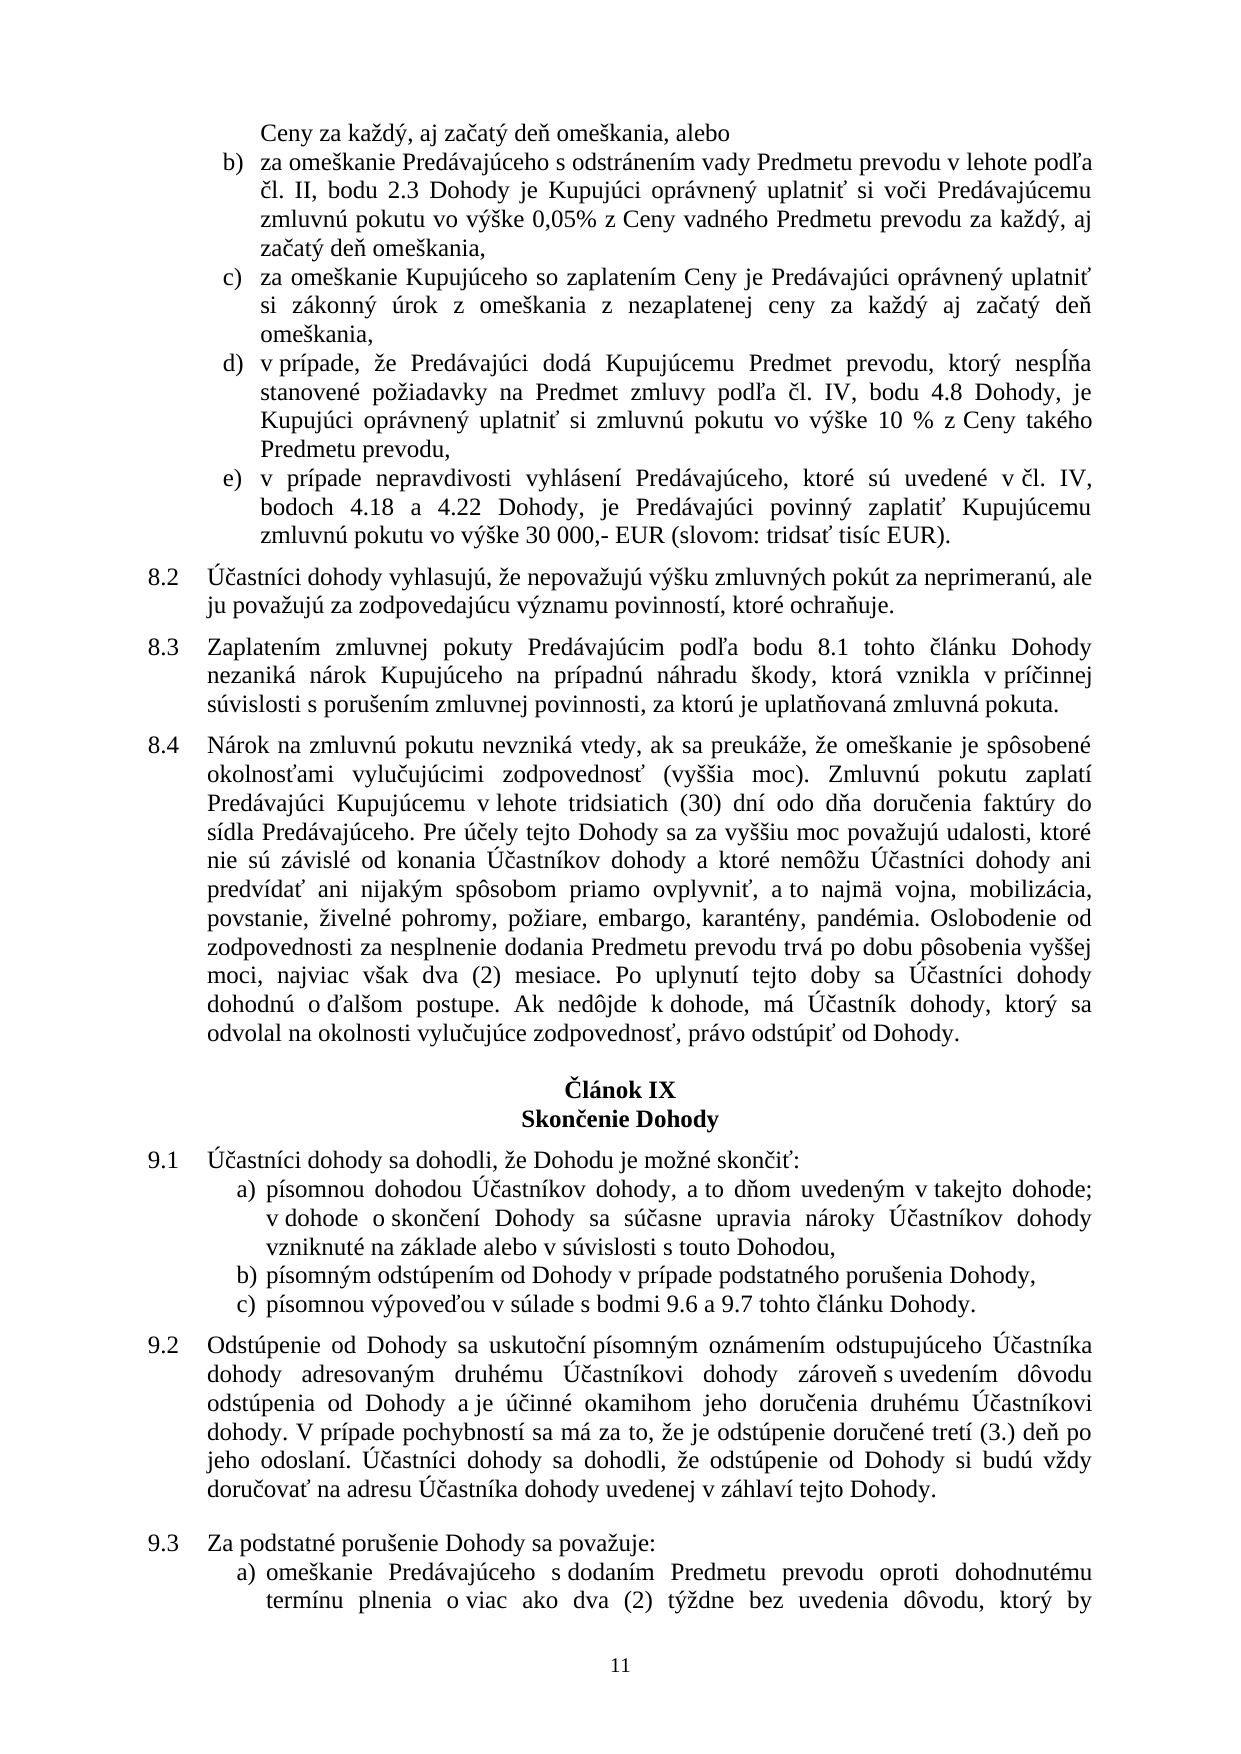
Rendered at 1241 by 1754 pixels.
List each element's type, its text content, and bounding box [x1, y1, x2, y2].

list v prípade nepravdivosti vyhlásení Predávajúceho, ktoré sú uvedené v čl. IV, bodoch 4.18 a 4.22 Dohody, je Predávajúci povinný zaplatiť Kupujúcemu zmluvnú pokutu vo výške 30 000,- EUR (slovom: tridsať tisíc EUR). [223, 463, 1092, 549]
list Účastníci dohody vyhlasujú, že nepovažujú výšku zmluvných pokút za neprimeranú, ale ju považujú za zodpovedajúcu významu povinností, ktoré ochraňuje. [148, 562, 1092, 619]
list v prípade, že Predávajúci dodá Kupujúcemu Predmet prevodu, ktorý nespĺňa stanovené požiadavky na Predmet zmluvy podľa čl. IV, bodu 4.8 Dohody, je Kupujúci oprávnený uplatniť si zmluvnú pokutu vo výške 10 % z Ceny takého Predmetu prevodu, [223, 348, 1092, 463]
list Za podstatné porušenie Dohody sa považuje: [148, 1528, 1092, 1557]
list písomnou výpoveďou v súlade s bodmi 9.6 a 9.7 tohto článku Dohody. [236, 1289, 1092, 1318]
text Článok IX [148, 1076, 1092, 1104]
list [236, 1557, 1092, 1614]
list písomnou dohodou Účastníkov dohody, a to dňom uvedeným v takejto dohode; v dohode o skončení Dohody sa súčasne upravia nároky Účastníkov dohody vzniknuté na základe alebo v súvislosti s touto Dohodou, [236, 1174, 1092, 1261]
list písomným odstúpením od Dohody v prípade podstatného porušenia Dohody, [236, 1261, 1092, 1289]
list Odstúpenie od Dohody sa uskutoční písomným oznámením odstupujúceho Účastníka dohody adresovaným druhému Účastníkovi dohody zároveň s uvedením dôvodu odstúpenia od Dohody a je účinné okamihom jeho doručenia druhému Účastníkovi dohody. V prípade pochybností sa má za to, že je odstúpenie doručené tretí (3.) deň po jeho odoslaní. Účastníci dohody sa dohodli, že odstúpenie od Dohody si budú vždy doručovať na adresu Účastníka dohody uvedenej v záhlaví tejto Dohody. [148, 1331, 1092, 1503]
list Nárok na zmluvnú pokutu nevzniká vtedy, ak sa preukáže, že omeškanie je spôsobené okolnosťami vylučujúcimi zodpovednosť (vyššia moc). Zmluvnú pokutu zaplatí Predávajúci Kupujúcemu v lehote tridsiatich (30) dní odo dňa doručenia faktúry do sídla Predávajúceho. Pre účely tejto Dohody sa za vyššiu moc považujú udalosti, ktoré nie sú závislé od konania Účastníkov dohody a ktoré nemôžu Účastníci dohody ani predvídať ani nijakým spôsobom priamo ovplyvniť, a to najmä vojna, mobilizácia, povstanie, živelné pohromy, požiare, embargo, karantény, pandémia. Oslobodenie od zodpovednosti za nesplnenie dodania Predmetu prevodu trvá po dobu pôsobenia vyššej moci, najviac však dva (2) mesiace. Po uplynutí tejto doby sa Účastníci dohody dohodnú o ďalšom postupe. Ak nedôjde k dohode, má Účastník dohody, ktorý sa odvolal na okolnosti vylučujúce zodpovednosť, právo odstúpiť od Dohody. [148, 731, 1092, 1047]
list za omeškanie Kupujúceho so zaplatením Ceny je Predávajúci oprávnený uplatniť si zákonný úrok z omeškania z nezaplatenej ceny za každý aj začatý deň omeškania, [223, 262, 1092, 348]
list za omeškanie Predávajúceho s odstránením vady Predmetu prevodu v lehote podľa čl. II, bodu 2.3 Dohody je Kupujúci oprávnený uplatniť si voči Predávajúcemu zmluvnú pokutu vo výške 0,05% z Ceny vadného Predmetu prevodu za každý, aj začatý deň omeškania, [223, 147, 1092, 262]
list Účastníci dohody sa dohodli, že Dohodu je možné skončiť: [148, 1146, 1092, 1174]
list Zaplatením zmluvnej pokuty Predávajúcim podľa bodu 8.1 tohto článku Dohody nezaniká nárok Kupujúceho na prípadnú náhradu škody, ktorá vznikla v príčinnej súvislosti s porušením zmluvnej povinnosti, za ktorú je uplatňovaná zmluvná pokuta. [148, 632, 1092, 718]
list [223, 118, 1092, 147]
text Skončenie Dohody [148, 1104, 1092, 1133]
